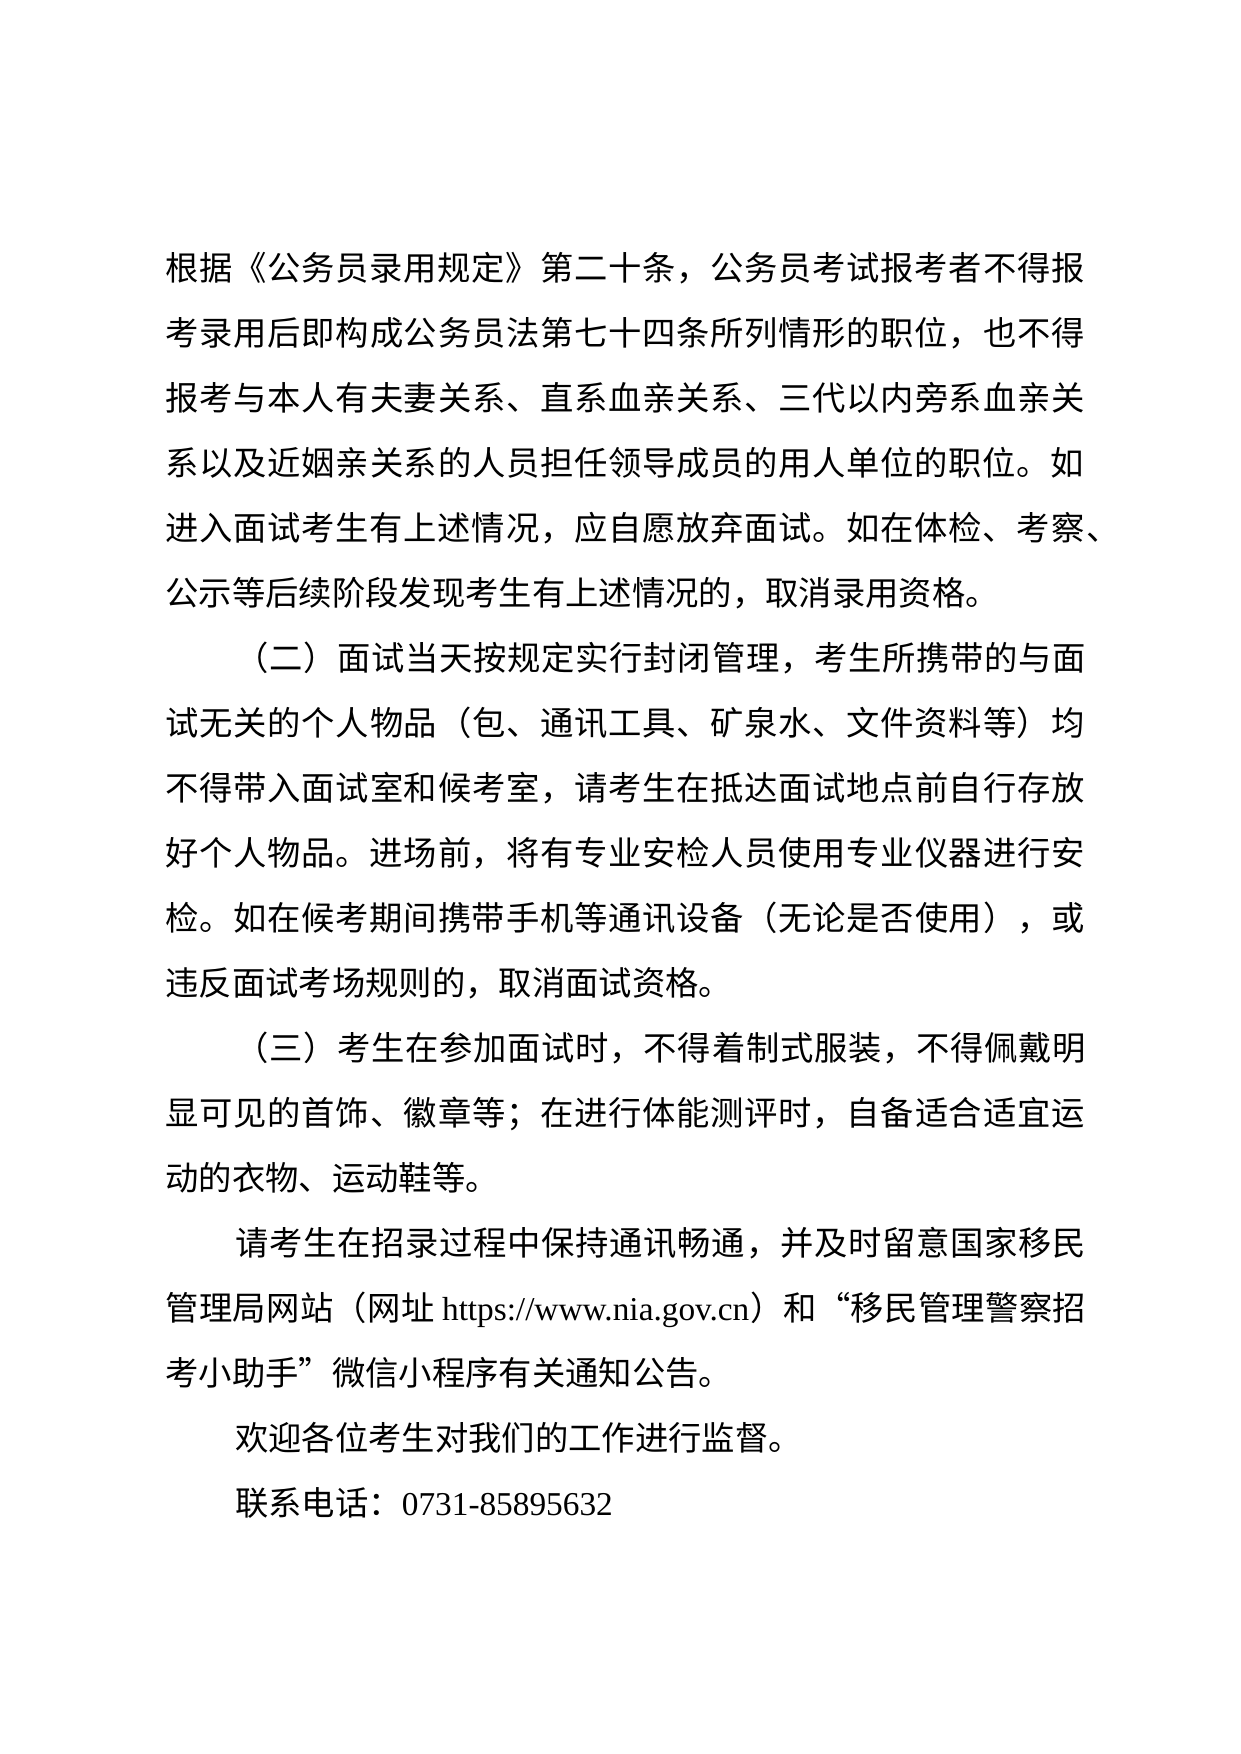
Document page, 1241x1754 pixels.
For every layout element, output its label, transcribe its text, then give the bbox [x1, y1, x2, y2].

text 联系电话：0731-85895632 [165, 1468, 1087, 1533]
text 请考生在招录过程中保持通讯畅通，并及时留意国家移民管理局网站（网址https://www.nia.gov.cn）和“移民管理警察招考小助手”微信小程序有关通知公告。 [165, 1327, 1087, 1403]
text 请考生在招录过程中保持通讯畅通，并及时留意国家移民管理局网站（网址https://www.nia.gov.cn）和“移民管理警察招考小助手”微信小程序有关通知公告。 [165, 1208, 1087, 1289]
text （二）面试当天按规定实行封闭管理，考生所携带的与面试无关的个人物品（包、通讯工具、矿泉水、文件资料等）均不得带入面试室和候考室，请考生在抵达面试地点前自行存放好个人物品。进场前，将有专业安检人员使用专业仪器进行安检。如在候考期间携带手机等通讯设备（无论是否使用），或违反面试考场规则的，取消面试资格。 [165, 623, 1087, 1013]
text （三）考生在参加面试时，不得着制式服装，不得佩戴明显可见的首饰、徽章等；在进行体能测评时，自备适合适宜运动的衣物、运动鞋等。 [165, 1013, 1087, 1208]
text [165, 233, 1087, 623]
text 欢迎各位考生对我们的工作进行监督。 [165, 1403, 1087, 1468]
